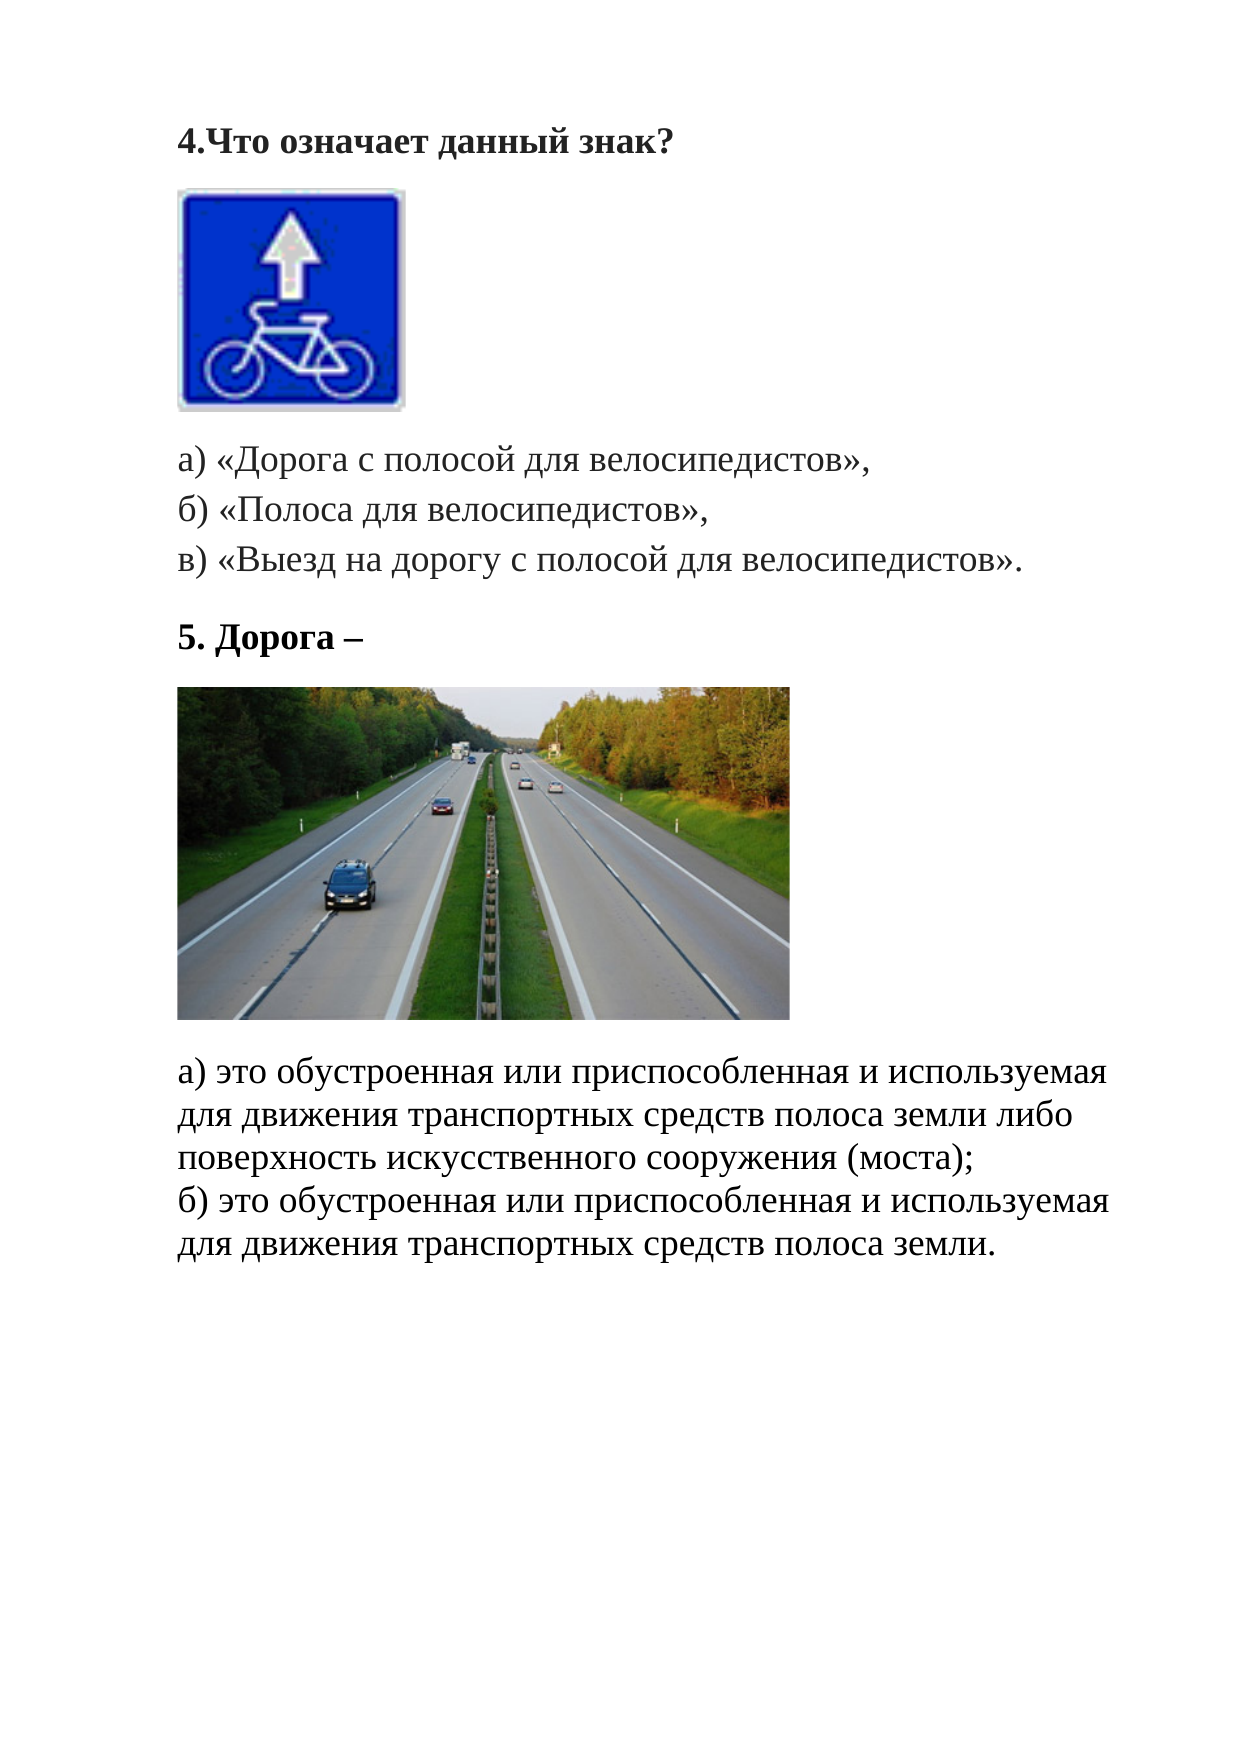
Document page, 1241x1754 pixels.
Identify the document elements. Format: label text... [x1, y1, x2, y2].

text а) «Дорога с полосой для велосипедистов», б) «Полоса для велосипедистов», в) «Выезд на дорогу с полосой для велосипедистов». [177, 437, 1152, 579]
text а) это обустроенная или приспособленная и используемая для движения транспортных средств полоса земли либо поверхность искусственного сооружения (моста); б) это обустроенная или приспособленная и используемая для движения транспортных средств полоса земли. [177, 1048, 1152, 1264]
picture [177, 188, 406, 412]
picture [177, 687, 790, 1020]
text 4.Что означает данный знак? [177, 118, 1152, 161]
text 5. Дорога – [177, 615, 1152, 658]
